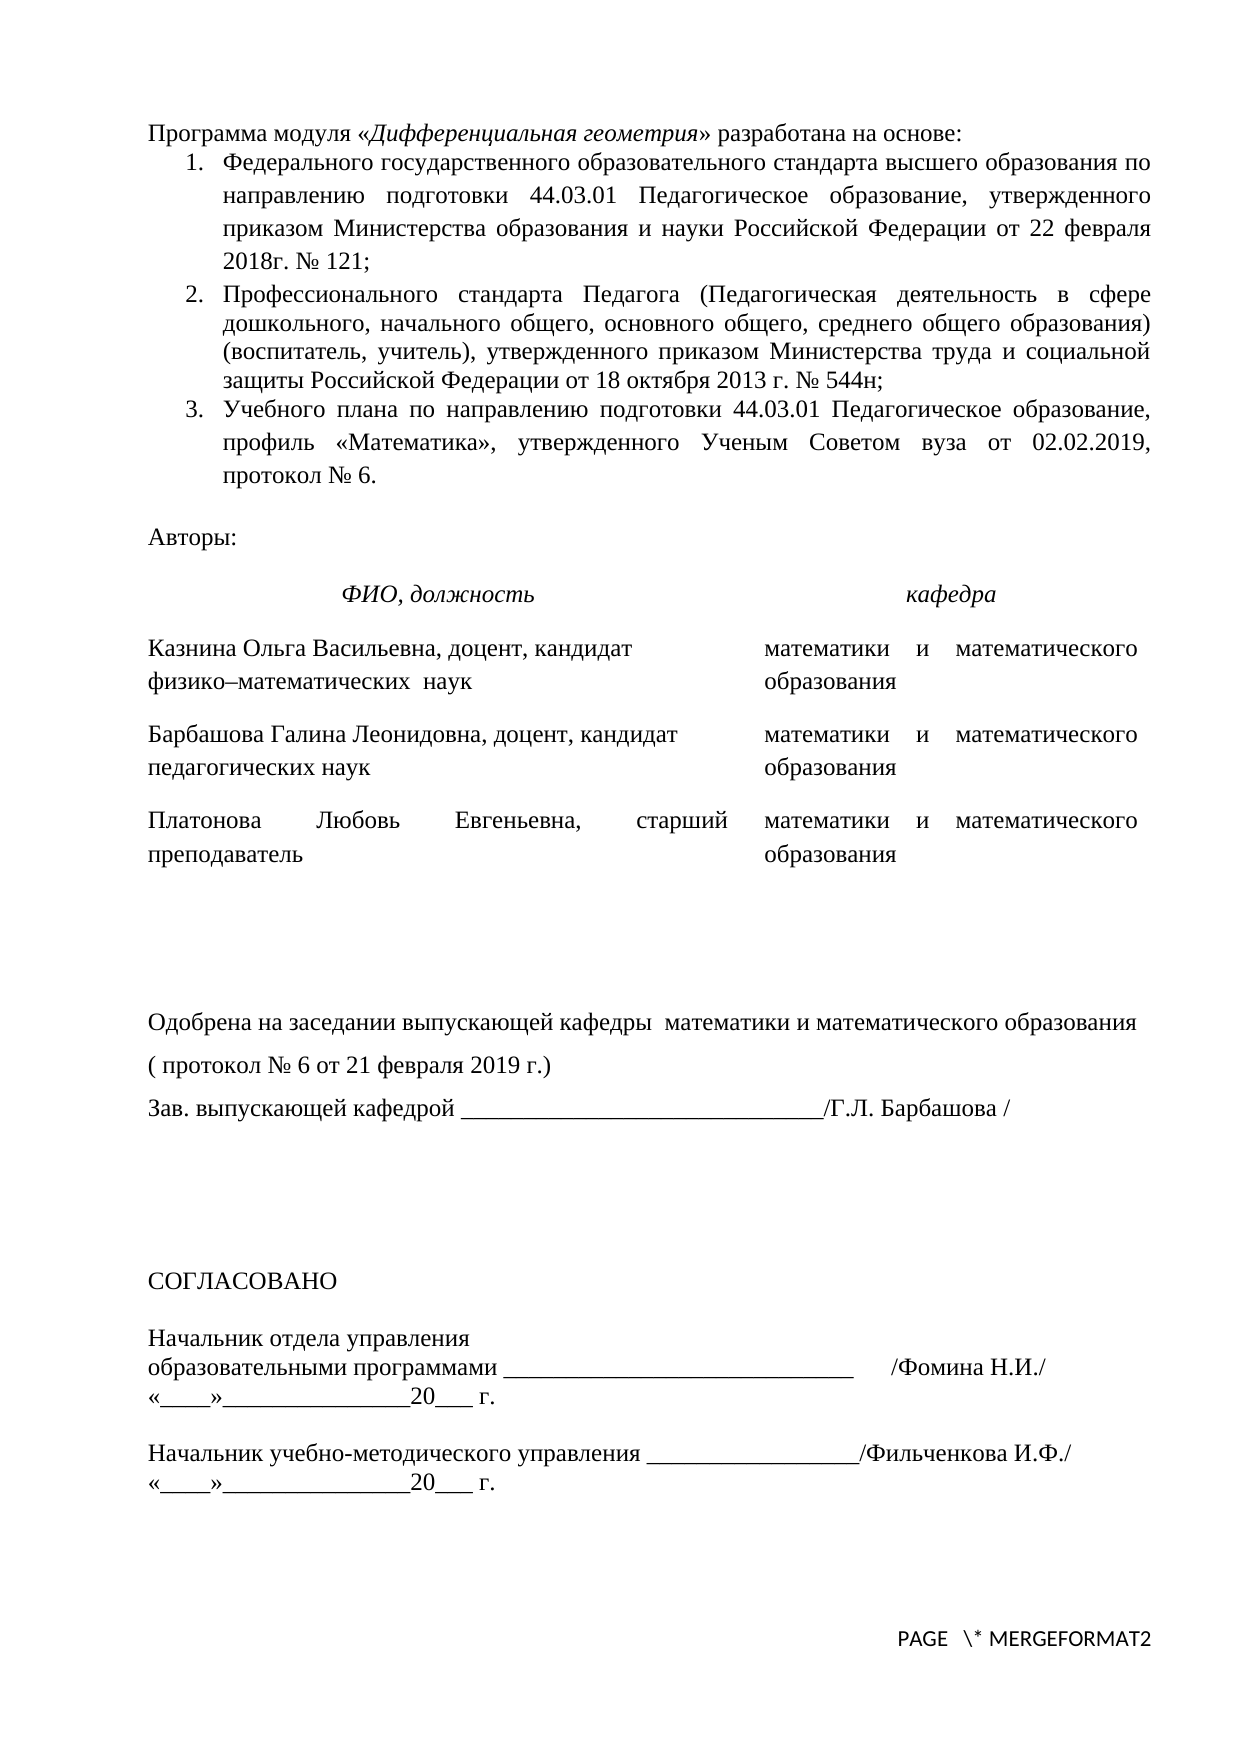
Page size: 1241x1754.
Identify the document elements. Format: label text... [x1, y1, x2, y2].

list Учебного плана по направлению подготовки 44.03.01 Педагогическое образование, профиль «Математика», утвержденного Ученым Советом вуза от 02.02.2019, протокол № 6. [185, 394, 1152, 489]
text Программа модуля «Дифференциальная геометрия» разработана на основе: [148, 118, 1152, 147]
table_header ФИО, должность [136, 579, 753, 633]
table_cell Казнина Ольга Васильевна, доцент, кандидат физико–математических наук [136, 633, 753, 719]
table_cell Барбашова Галина Леонидовна, доцент, кандидат педагогических наук [136, 719, 753, 806]
table_cell математики и математического образования [753, 806, 1163, 892]
table_cell Платонова Любовь Евгеньевна, старший преподаватель [136, 806, 753, 892]
text Начальник учебно-методического управления _________________/Фильченкова И.Ф./ [148, 1438, 1152, 1467]
text «____»_______________20___ г. [148, 1381, 1152, 1409]
text СОГЛАСОВАНО [148, 1266, 1152, 1294]
text Авторы: [148, 522, 1152, 551]
text Одобрена на заседании выпускающей кафедры математики и математического образования ( протокол № 6 от 21 февраля 2019 г.) [148, 1007, 1152, 1079]
table_cell математики и математического образования [753, 719, 1163, 806]
table_cell математики и математического образования [753, 633, 1163, 719]
text Зав. выпускающей кафедрой _____________________________/Г.Л. Барбашова / [148, 1093, 1152, 1122]
text образовательными программами ____________________________ /Фомина Н.И./ [148, 1352, 1152, 1381]
list Профессионального стандарта Педагога (Педагогическая деятельность в сфере дошкольного, начального общего, основного общего, среднего общего образования) (воспитатель, учитель), утвержденного приказом Министерства труда и социальной защиты Российской Федерации от 18 октября 2013 г. № 544н; [185, 279, 1152, 394]
list Федерального государственного образовательного стандарта высшего образования по направлению подготовки 44.03.01 Педагогическое образование, утвержденного приказом Министерства образования и науки Российской Федерации от 22 февраля 2018г. № 121; [185, 147, 1152, 275]
table_header кафедра [753, 579, 1163, 633]
text Начальник отдела управления [148, 1323, 1152, 1352]
text «____»_______________20___ г. [148, 1467, 1152, 1496]
